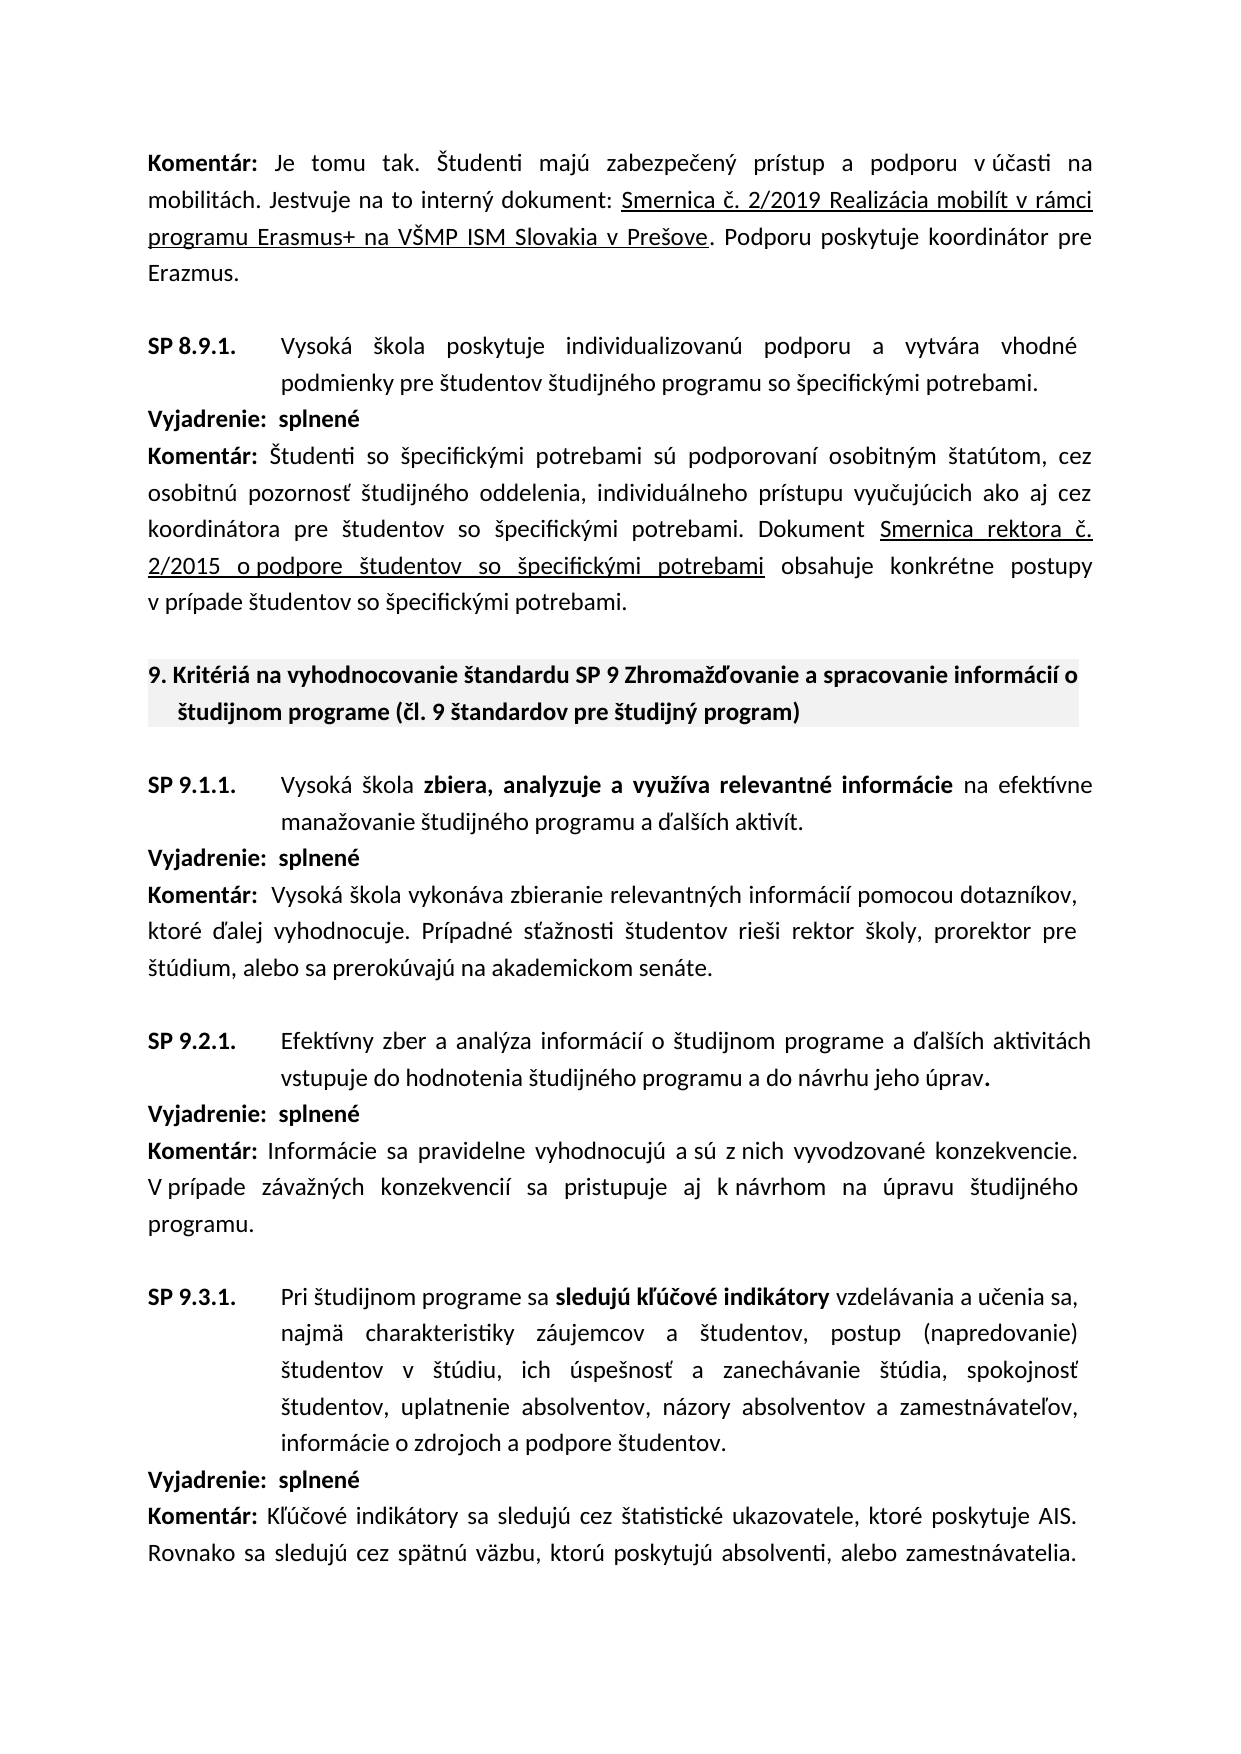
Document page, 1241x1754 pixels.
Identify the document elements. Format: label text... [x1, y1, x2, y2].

text Vyjadrenie: [148, 403, 1078, 434]
text Vyjadrenie: [148, 1464, 1078, 1494]
text SP 9.2.1. Efektívny zber a analýza informácií o študijnom programe a ďalších aktivitách vstupuje do hodnotenia študijného programu a do návrhu jeho úprav. [148, 1025, 1093, 1092]
text Komentár: Vysoká škola vykonáva zbieranie relevantných informácií pomocou dotazníkov, ktoré ďalej vyhodnocuje. Prípadné sťažnosti študentov rieši rektor školy, prorektor pre štúdium, alebo sa prerokúvajú na akademickom senáte. [148, 879, 1078, 982]
text 9. Kritériá na vyhodnocovanie štandardu SP 9 Zhromažďovanie a spracovanie informácií o študijnom programe (čl. 9 štandardov pre študijný program) [148, 659, 1079, 727]
text SP 8.9.1. Vysoká škola poskytuje individualizovanú podporu a vytvára vhodné podmienky pre študentov študijného programu so špecifickými potrebami. [148, 330, 1078, 397]
text Komentár: Informácie sa pravidelne vyhodnocujú a sú z nich vyvodzované konzekvencie. V prípade závažných konzekvencií sa pristupuje aj k návrhom na úpravu študijného programu. [148, 1135, 1078, 1238]
text Vyjadrenie: [148, 1098, 1078, 1129]
text Komentár: Študenti so špecifickými potrebami sú podporovaní osobitným štatútom, cez osobitnú pozornosť študijného oddelenia, individuálneho prístupu vyučujúcich ako aj cez koordinátora pre študentov so špecifickými potrebami. Dokument Smernica rektora č. 2/2015 o podpore študentov so špecifickými potrebami obsahuje konkrétne postupy v prípade študentov so špecifickými potrebami. [148, 440, 1093, 617]
text SP 9.3.1. Pri študijnom programe sa sledujú kľúčové indikátory vzdelávania a učenia sa, najmä charakteristiky záujemcov a študentov, postup (napredovanie) študentov v štúdiu, ich úspešnosť a zanechávanie štúdia, spokojnosť študentov, uplatnenie absolventov, názory absolventov a zamestnávateľov, informácie o zdrojoch a podpore študentov. [148, 1281, 1079, 1458]
text SP 9.1.1. Vysoká škola zbiera, analyzuje a využíva relevantné informácie na efektívne manažovanie študijného programu a ďalších aktivít. [148, 769, 1093, 836]
text Komentár: Je tomu tak. Študenti majú zabezpečený prístup a podporu v účasti na mobilitách. Jestvuje na to interný dokument: Smernica č. 2/2019 Realizácia mobilít v rámci programu Erasmus+ na VŠMP ISM Slovakia v Prešove. Podporu poskytuje koordinátor pre Erazmus. [148, 148, 1093, 288]
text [148, 1500, 1078, 1567]
text Vyjadrenie: [148, 842, 1078, 873]
